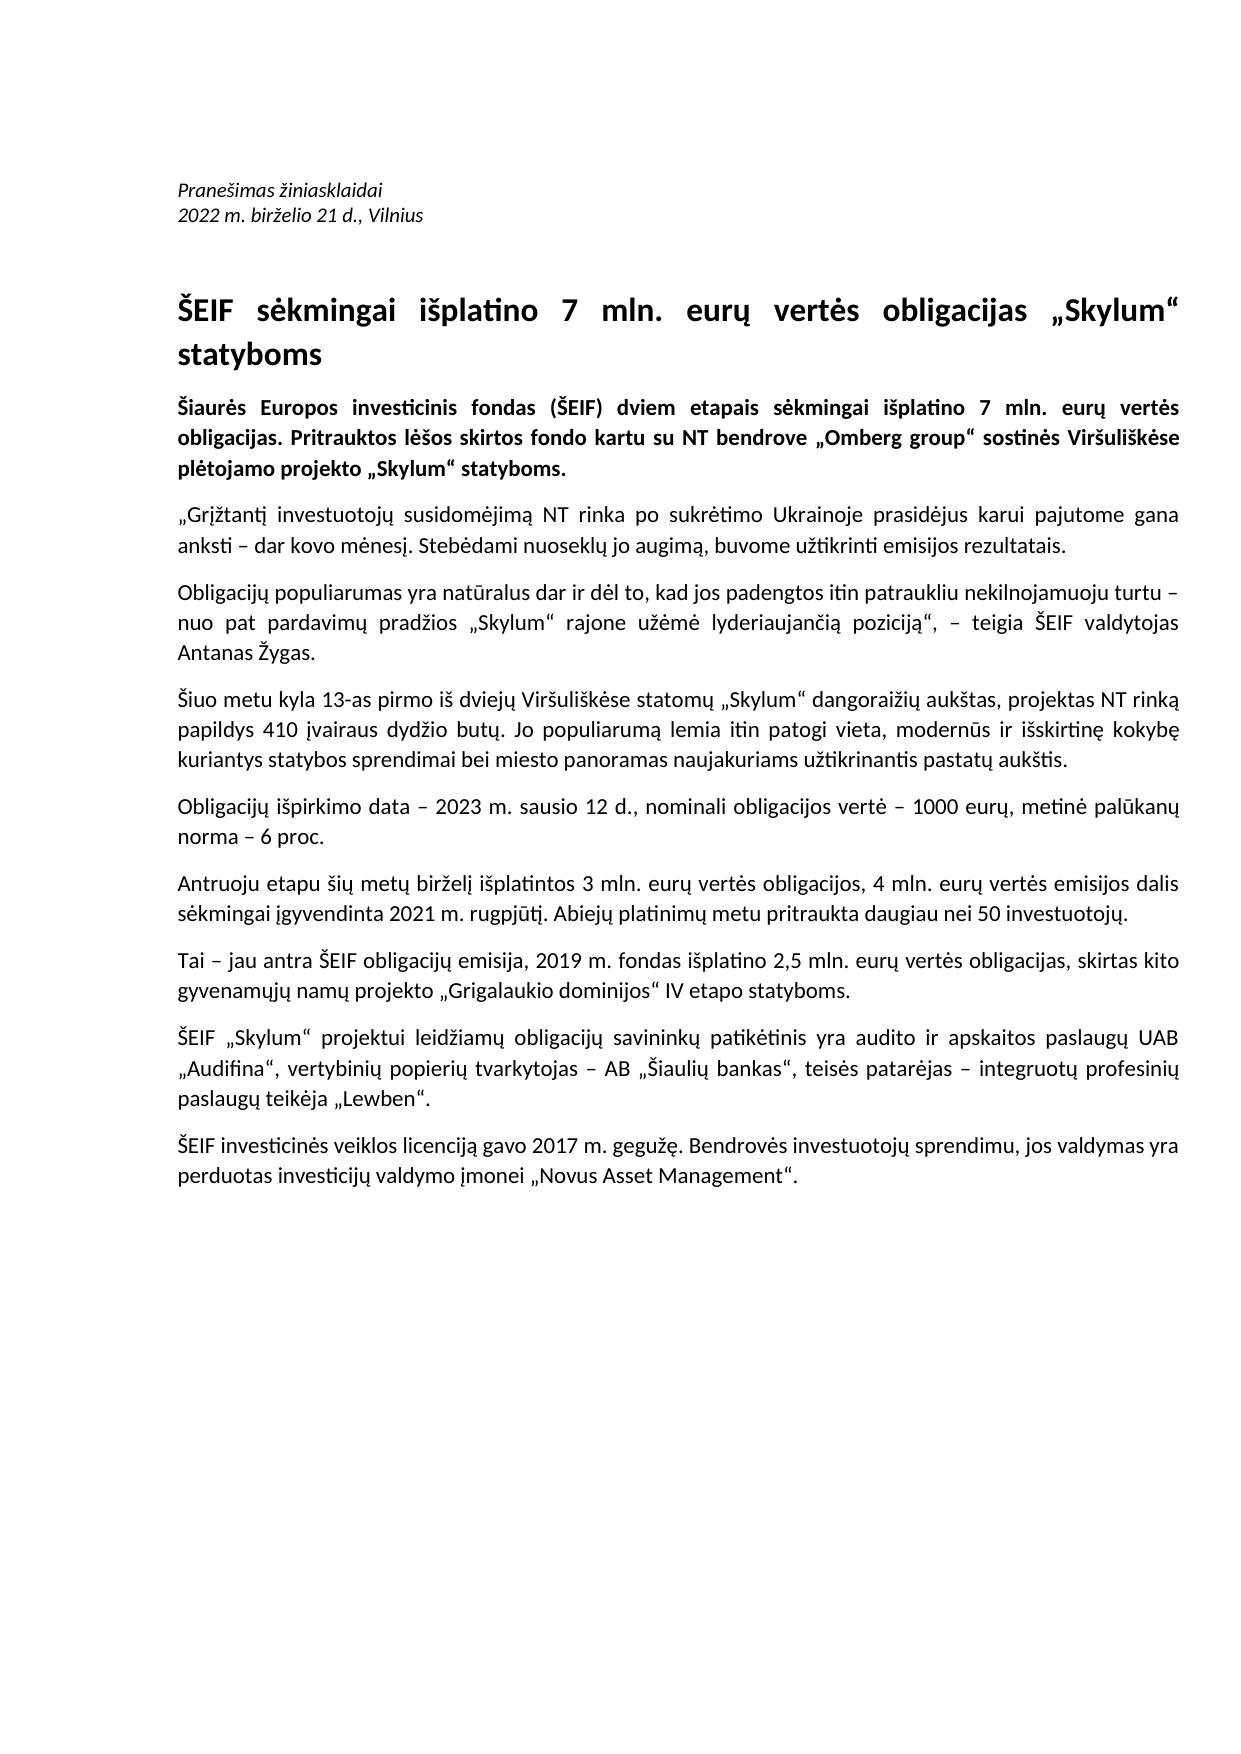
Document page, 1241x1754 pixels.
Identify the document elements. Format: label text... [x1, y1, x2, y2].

text 2022 m. birželio 21 d., Vilnius [177, 203, 1181, 228]
text Antruoju etapu šių metų birželį išplatintos 3 mln. eurų vertės obligacijos, 4 mln. eurų vertės emisijos dalis sėkmingai įgyvendinta 2021 m. rugpjūtį. Abiejų platinimų metu pritraukta daugiau nei 50 investuotojų. [177, 869, 1181, 927]
text ŠEIF investicinės veiklos licenciją gavo 2017 m. gegužę. Bendrovės investuotojų sprendimu, jos valdymas yra perduotas investicijų valdymo įmonei „Novus Asset Management“. [177, 1159, 1181, 1189]
text Pranešimas žiniasklaidai [177, 177, 1181, 203]
text „Grįžtantį investuotojų susidomėjimą NT rinka po sukrėtimo Ukrainoje prasidėjus karui pajutome gana anksti – dar kovo mėnesį. Stebėdami nuoseklų jo augimą, buvome užtikrinti emisijos rezultatais. [177, 501, 1181, 559]
text ŠEIF „Skylum“ projektui leidžiamų obligacijų savininkų patikėtinis yra audito ir apskaitos paslaugų UAB „Audifina“, vertybinių popierių tvarkytojas – AB „Šiaulių bankas“, teisės patarėjas – integruotų profesinių paslaugų teikėja „Lewben“. [177, 1082, 1181, 1112]
text ŠEIF sėkmingai išplatino 7 mln. eurų vertės obligacijas „Skylum“ statyboms [177, 289, 1181, 373]
text Obligacijų populiarumas yra natūralus dar ir dėl to, kad jos padengtos itin patraukliu nekilnojamuoju turtu – nuo pat pardavimų pradžios „Skylum“ rajone užėmė lyderiaujančią poziciją“, – teigia ŠEIF valdytojas Antanas Žygas. [177, 578, 1181, 666]
text Šiuo metu kyla 13-as pirmo iš dviejų Viršuliškėse statomų „Skylum“ dangoraižių aukštas, projektas NT rinką papildys 410 įvairaus dydžio butų. Jo populiarumą lemia itin patogi vieta, modernūs ir išskirtinę kokybę kuriantys statybos sprendimai bei miesto panoramas naujakuriams užtikrinantis pastatų aukštis. [177, 685, 1181, 773]
text Obligacijų išpirkimo data – 2023 m. sausio 12 d., nominali obligacijos vertė – 1000 eurų, metinė palūkanų norma – 6 proc. [177, 792, 1181, 850]
text Tai – jau antra ŠEIF obligacijų emisija, 2019 m. fondas išplatino 2,5 mln. eurų vertės obligacijas, skirtas kito gyvenamųjų namų projekto „Grigalaukio dominijos“ IV etapo statyboms. [177, 946, 1181, 1004]
text Šiaurės Europos investicinis fondas (ŠEIF) dviem etapais sėkmingai išplatino 7 mln. eurų vertės obligacijas. Pritrauktos lėšos skirtos fondo kartu su NT bendrove „Omberg group“ sostinės Viršuliškėse plėtojamo projekto „Skylum“ statyboms. [177, 393, 1181, 482]
